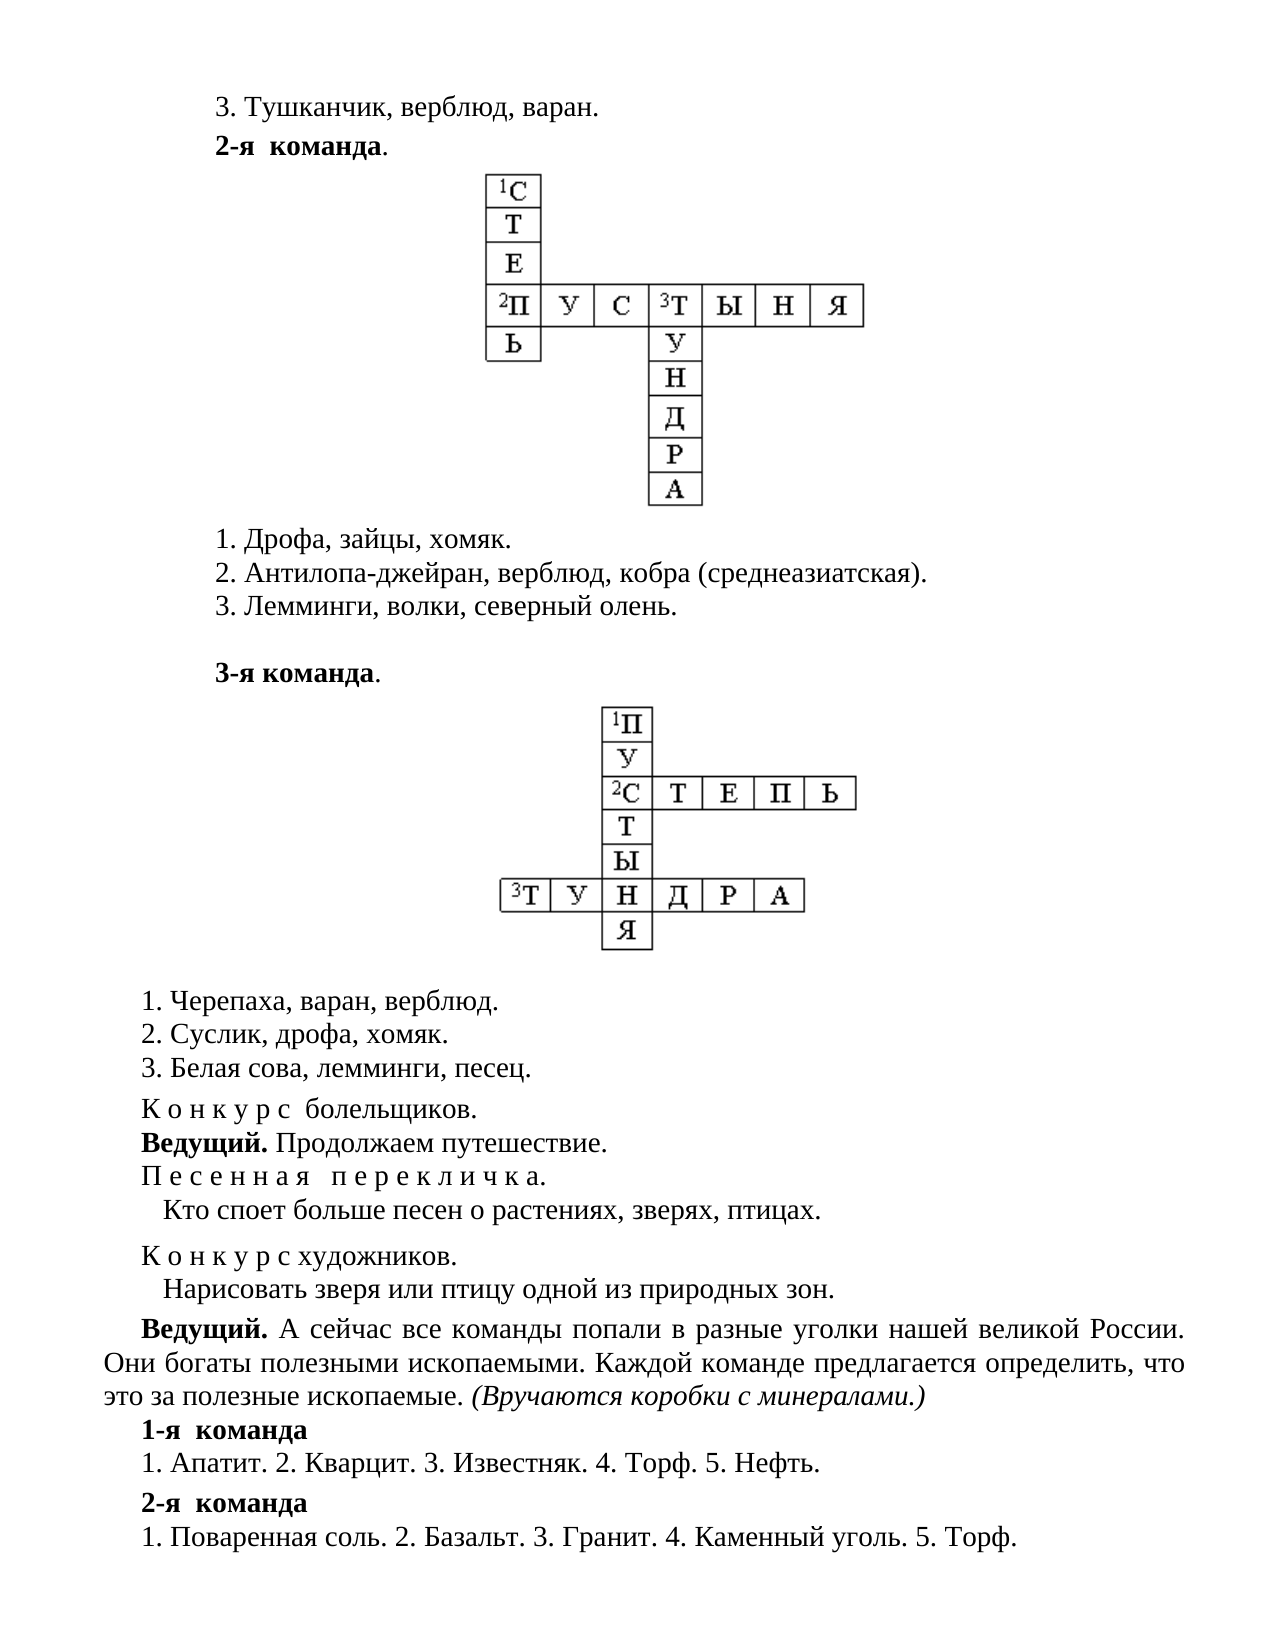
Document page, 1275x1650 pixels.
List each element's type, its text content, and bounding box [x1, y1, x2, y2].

text К о н к у р с художников. [103, 1238, 1186, 1271]
text 2-я команда [103, 1485, 1186, 1519]
text Ведущий. Продолжаем путешествие. [103, 1125, 1186, 1158]
text 1-я команда [103, 1412, 1186, 1445]
text 1. Черепаха, варан, верблюд. [103, 983, 1186, 1016]
text 3. Лемминги, волки, северный олень. [177, 588, 1186, 622]
text П е с е н н а я п е р е к л и ч к а. [103, 1158, 1186, 1192]
text 2. Суслик, дрофа, хомяк. [103, 1016, 1186, 1050]
picture [492, 689, 871, 971]
text 1. Дрофа, зайцы, хомяк. [177, 521, 1186, 555]
text К о н к у р с болельщиков. [103, 1091, 1186, 1125]
text 1. Поваренная соль. 2. Базальт. 3. Гранит. 4. Каменный уголь. 5. Торф. [103, 1519, 1186, 1552]
text 3-я команда. [177, 656, 1186, 689]
picture [473, 168, 891, 514]
text 3. Белая сова, лемминги, песец. [103, 1050, 1186, 1083]
text Нарисовать зверя или птицу одной из природных зон. [103, 1271, 1186, 1305]
text 2-я команда. [177, 128, 1186, 162]
text 1. Апатит. 2. Кварцит. 3. Известняк. 4. Торф. 5. Нефть. [103, 1445, 1186, 1479]
text 3. Тушканчик, верблюд, варан. [177, 89, 1186, 122]
text Кто споет больше песен о растениях, зверях, птицах. [103, 1192, 1186, 1225]
text Ведущий. А сейчас все команды попали в разные уголки нашей великой России. Они богаты полезными ископаемыми. Каждой команде предлагается определить, что это за полезные ископаемые. (Вручаются коробки с минералами.) [103, 1311, 1186, 1412]
text 2. Антилопа-джейран, верблюд, кобра (среднеазиатская). [177, 555, 1186, 588]
